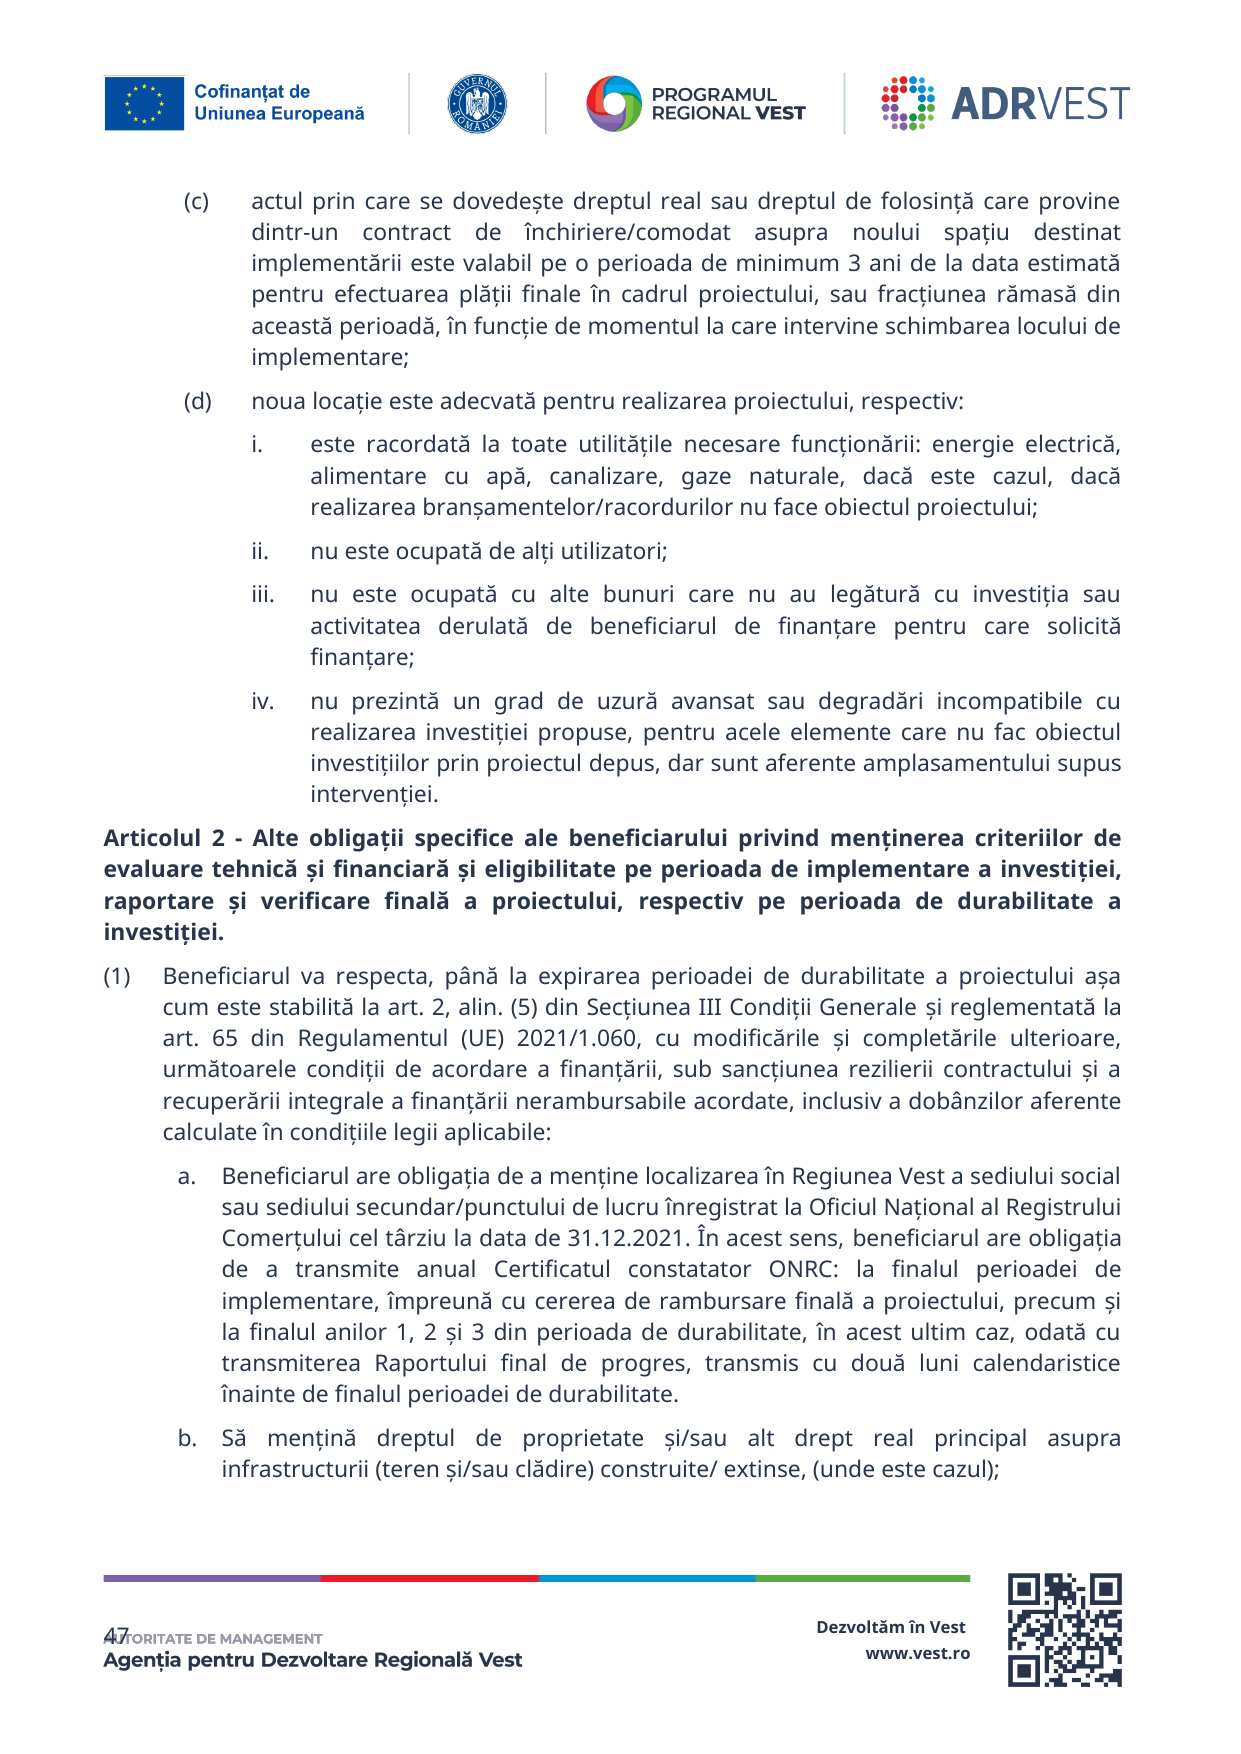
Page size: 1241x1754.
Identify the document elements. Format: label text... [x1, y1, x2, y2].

list nu prezintă un grad de uzură avansat sau degradări incompatibile cu realizarea investiției propuse, pentru acele elemente care nu fac obiectul investițiilor prin proiectul depus, dar sunt aferente amplasamentului supus intervenției. [251, 684, 1122, 809]
list nu este ocupată cu alte bunuri care nu au legătură cu investiția sau activitatea derulată de beneficiarul de finanțare pentru care solicită finanțare; [251, 578, 1122, 672]
list nu este ocupată de alți utilizatori; [251, 534, 1122, 566]
text Articolul 2 - Alte obligații specifice ale beneficiarului privind menținerea criteriilor de evaluare tehnică și financiară și eligibilitate pe perioada de implementare a investiției, raportare și verificare finală a proiectului, respectiv pe perioada de durabilitate a investiției. [103, 822, 1122, 947]
picture [1000, 1565, 1131, 1696]
list Să menţină dreptul de proprietate și/sau alt drept real principal asupra infrastructurii (teren și/sau clădire) construite/ extinse, (unde este cazul); [177, 1422, 1122, 1484]
list actul prin care se dovedește dreptul real sau dreptul de folosință care provine dintr-un contract de închiriere/comodat asupra noului spațiu destinat implementării este valabil pe o perioada de minimum 3 ani de la data estimată pentru efectuarea plății finale în cadrul proiectului, sau fracțiunea rămasă din această perioadă, în funcție de momentul la care intervine schimbarea locului de implementare; [184, 184, 1122, 372]
list noua locație este adecvată pentru realizarea proiectului, respectiv: [184, 384, 1122, 416]
list Beneficiarul are obligația de a menține localizarea în Regiunea Vest a sediului social sau sediului secundar/punctului de lucru înregistrat la Oficiul Național al Registrului Comerțului cel târziu la data de 31.12.2021. În acest sens, beneficiarul are obligația de a transmite anual Certificatul constatator ONRC: la finalul perioadei de implementare, împreună cu cererea de rambursare finală a proiectului, precum și la finalul anilor 1, 2 și 3 din perioada de durabilitate, în acest ultim caz, odată cu transmiterea Raportului final de progres, transmis cu două luni calendaristice înainte de finalul perioadei de durabilitate. [177, 1159, 1122, 1409]
list Beneficiarul va respecta, până la expirarea perioadei de durabilitate a proiectului așa cum este stabilită la art. 2, alin. (5) din Secțiunea III Condiții Generale și reglementată la art. 65 din Regulamentul (UE) 2021/1.060, cu modificările şi completările ulterioare, următoarele condiții de acordare a finanțării, sub sancțiunea rezilierii contractului și a recuperării integrale a finanțării nerambursabile acordate, inclusiv a dobânzilor aferente calculate în condițiile legii aplicabile: [103, 959, 1122, 1147]
list este racordată la toate utilitățile necesare funcționării: energie electrică, alimentare cu apă, canalizare, gaze naturale, dacă este cazul, dacă realizarea branșamentelor/racordurilor nu face obiectul proiectului; [251, 428, 1122, 522]
picture [103, 73, 1131, 134]
